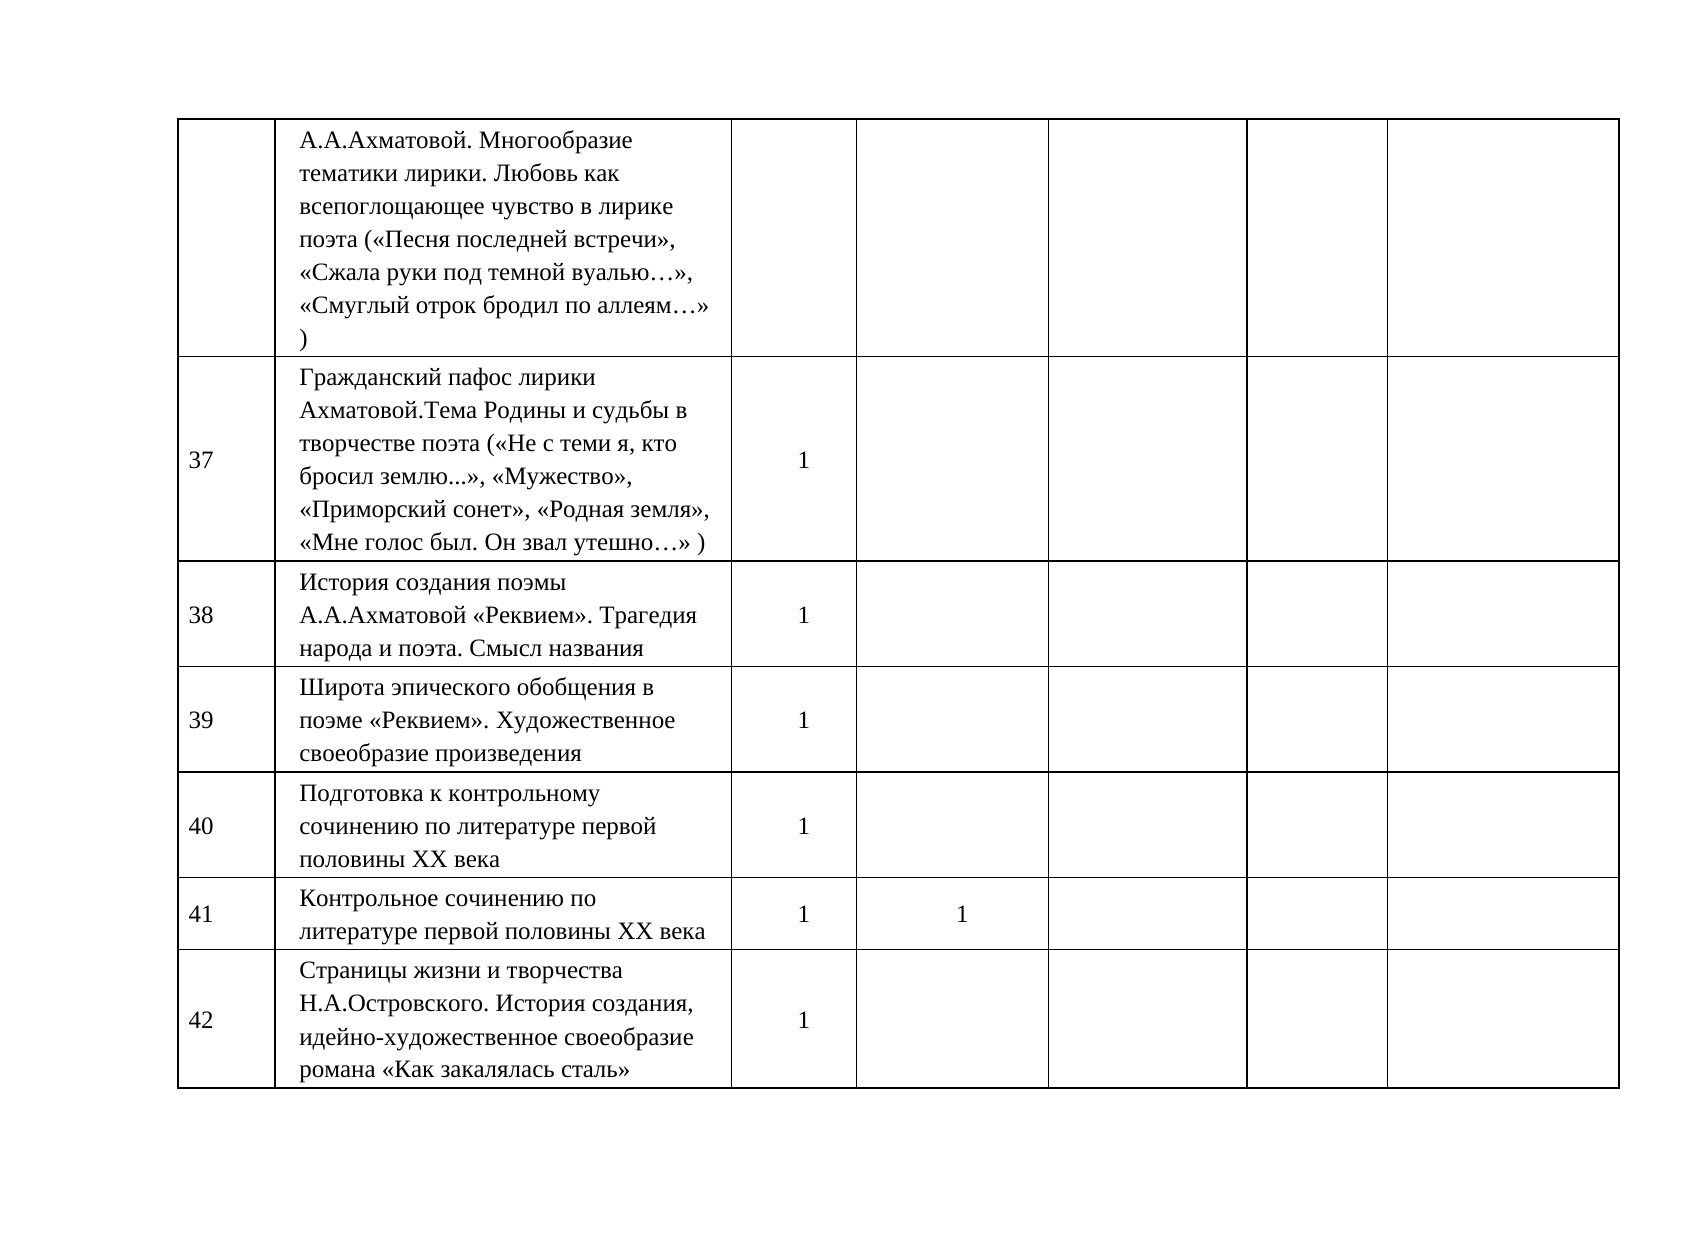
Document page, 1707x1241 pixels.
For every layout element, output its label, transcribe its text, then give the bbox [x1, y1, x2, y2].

table_cell 1 [732, 120, 856, 356]
table_cell 1 [732, 878, 856, 949]
table_cell 41 [179, 878, 274, 949]
table_cell 42 [179, 950, 274, 1087]
table_cell [1248, 667, 1387, 771]
table_cell [1049, 120, 1246, 356]
table_cell 1 [732, 773, 856, 876]
table_cell [857, 773, 1048, 876]
table_cell [1049, 667, 1246, 771]
table_cell [1248, 562, 1387, 666]
table_cell 1 [857, 878, 1048, 949]
table_cell [1248, 773, 1387, 876]
table_cell Подготовка к контрольному сочинению по литературе первой половины ХХ века [276, 773, 731, 876]
table_cell [857, 667, 1048, 771]
table_cell Гражданский пафос лирики Ахматовой.Тема Родины и судьбы в творчестве поэта («Не с теми я, кто бросил землю...», «Мужество», «Приморский сонет», «Родная земля», «Мне голос был. Он звал утешно…» ) [276, 357, 731, 560]
table_cell Широта эпического обобщения в поэме «Реквием». Художественное своеобразие произведения [276, 667, 731, 771]
table_cell 38 [179, 562, 274, 666]
table_cell [1049, 878, 1246, 949]
table_cell Контрольное сочинению по литературе первой половины ХХ века [276, 878, 731, 949]
table_cell 1 [732, 667, 856, 771]
table_cell [1248, 120, 1387, 356]
table_cell [1248, 357, 1387, 560]
table_cell 1 [732, 562, 856, 666]
table_cell [1248, 878, 1387, 949]
table_cell 39 [179, 667, 274, 771]
table_cell [857, 950, 1048, 1087]
table_cell [1049, 773, 1246, 876]
table_cell [1049, 357, 1246, 560]
table_cell [1388, 950, 1618, 1087]
table_cell [1049, 950, 1246, 1087]
table_cell [1388, 773, 1618, 876]
table_cell [1388, 667, 1618, 771]
table_cell [857, 120, 1048, 356]
table_cell [1248, 950, 1387, 1087]
table_cell 1 [732, 357, 856, 560]
table_cell История создания поэмы А.А.Ахматовой «Реквием». Трагедия народа и поэта. Смысл названия [276, 562, 731, 666]
table_cell 36 [179, 120, 274, 356]
table_cell Страницы жизни и творчества Н.А.Островского. История создания, идейно-художественное своеобразие романа «Как закалялась сталь» [276, 950, 731, 1087]
table_cell [857, 562, 1048, 666]
table_cell [1049, 562, 1246, 666]
table_cell [1388, 562, 1618, 666]
table_cell 40 [179, 773, 274, 876]
table_cell [1388, 878, 1618, 949]
table_cell 37 [179, 357, 274, 560]
table_cell [1388, 357, 1618, 560]
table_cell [276, 120, 731, 356]
table_cell [1388, 120, 1618, 356]
table_cell 1 [732, 950, 856, 1087]
table_cell [857, 357, 1048, 560]
